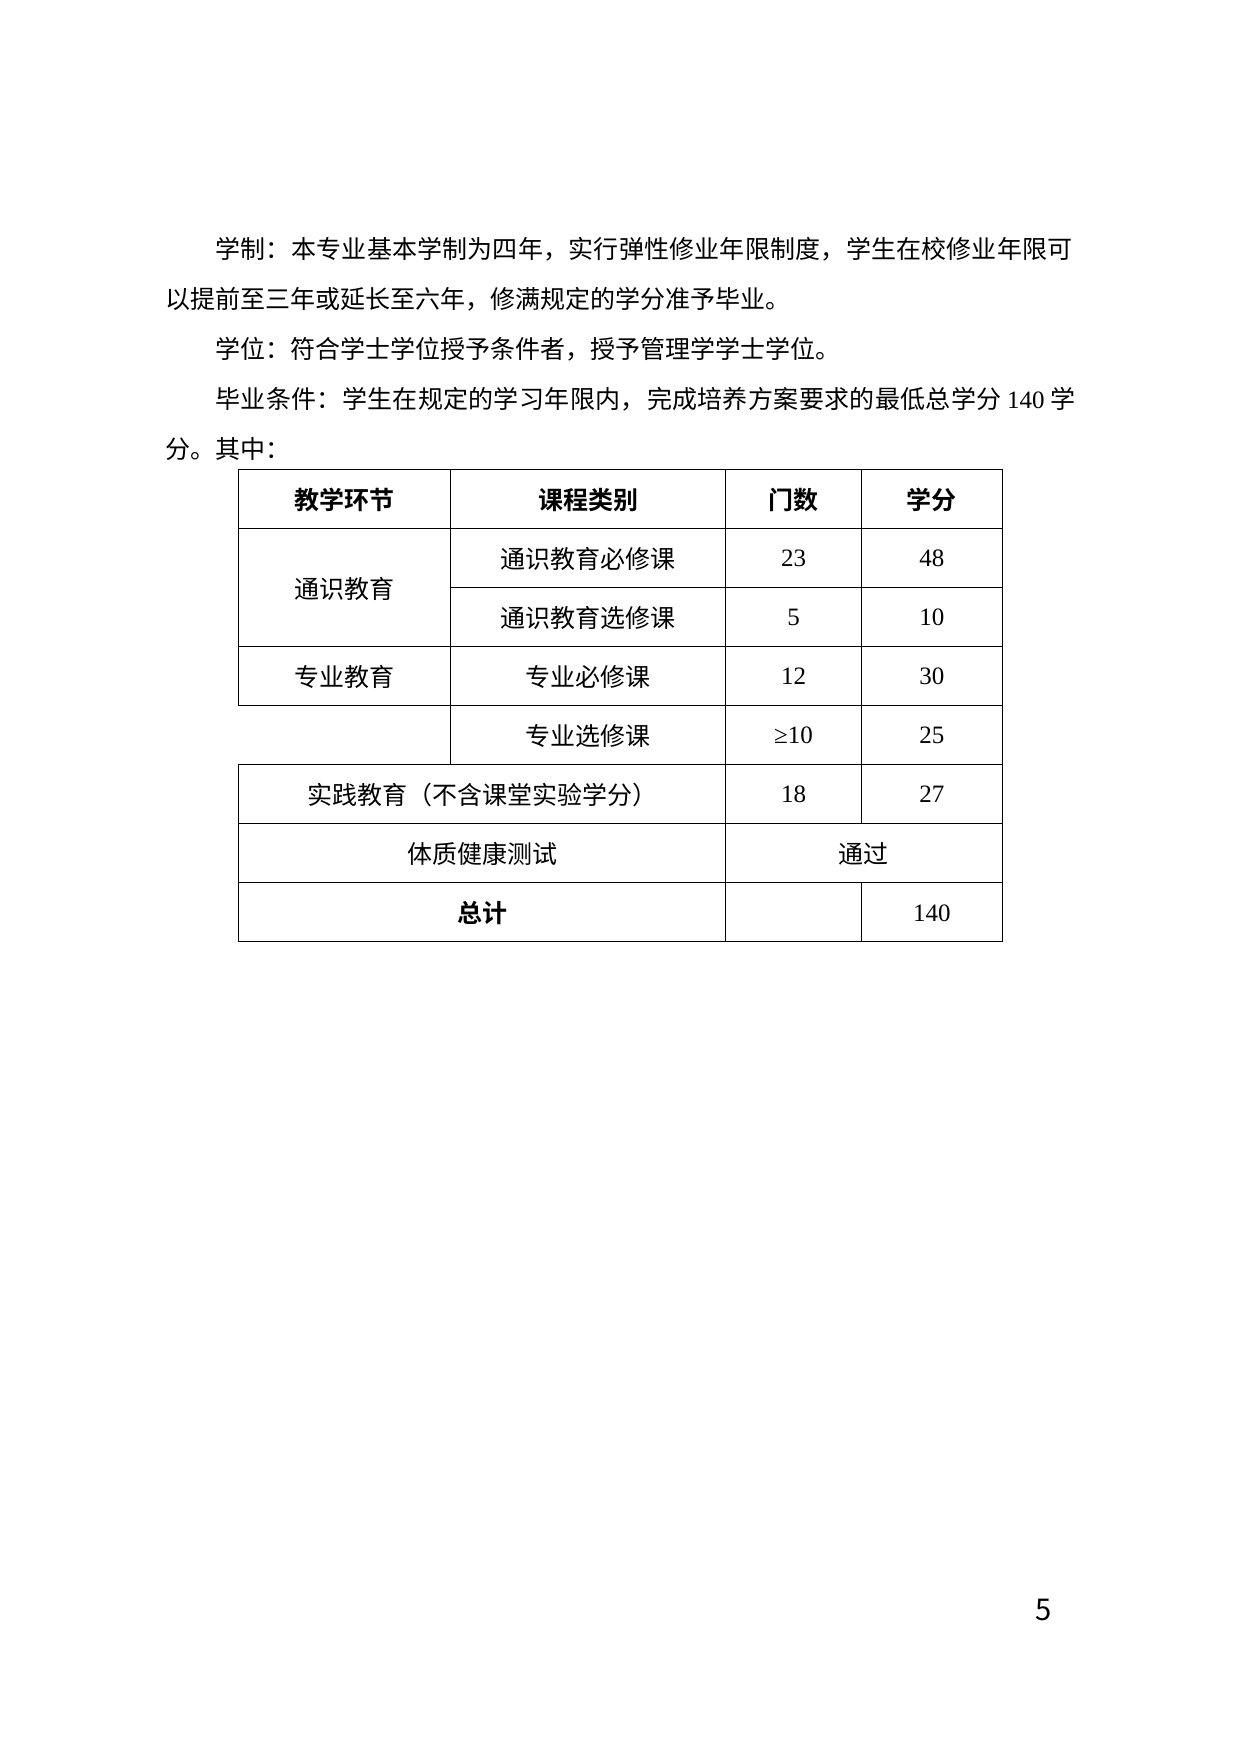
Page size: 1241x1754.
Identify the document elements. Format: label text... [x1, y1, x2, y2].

table_cell 通识教育选修课 [451, 588, 725, 646]
table_cell ≥10 [726, 706, 861, 764]
table_cell 通识教育必修课 [451, 529, 725, 587]
table_cell 专业必修课 [451, 647, 725, 705]
table_cell 专业教育 [239, 647, 450, 705]
table_cell 总计 [239, 883, 725, 941]
table_cell 140 [862, 883, 1002, 941]
table_cell [726, 883, 861, 941]
table_cell 实践教育（不含课堂实验学分） [239, 765, 725, 823]
table_cell 23 [726, 529, 861, 587]
table_cell 30 [862, 647, 1002, 705]
table_cell 10 [862, 588, 1002, 646]
table_header 学分 [862, 470, 1002, 528]
text 毕业条件：学生在规定的学习年限内，完成培养方案要求的最低总学分140学分。其中： [165, 368, 1075, 468]
text 学制：本专业基本学制为四年，实行弹性修业年限制度，学生在校修业年限可以提前至三年或延长至六年，修满规定的学分准予毕业。 [165, 218, 1075, 318]
table_cell 48 [862, 529, 1002, 587]
table_cell 5 [726, 588, 861, 646]
table_cell 18 [726, 765, 861, 823]
table_header 课程类别 [451, 470, 725, 528]
text 学位：符合学士学位授予条件者，授予管理学学士学位。 [165, 318, 1075, 368]
table_cell 12 [726, 647, 861, 705]
table_cell 专业选修课 [451, 706, 725, 764]
table_cell 通过 [726, 824, 1002, 882]
table_cell 通识教育 [239, 529, 450, 646]
table_cell 体质健康测试 [239, 824, 725, 882]
table_header 教学环节 [239, 470, 450, 528]
table_header 门数 [726, 470, 861, 528]
table_cell 25 [862, 706, 1002, 764]
table_cell 27 [862, 765, 1002, 823]
